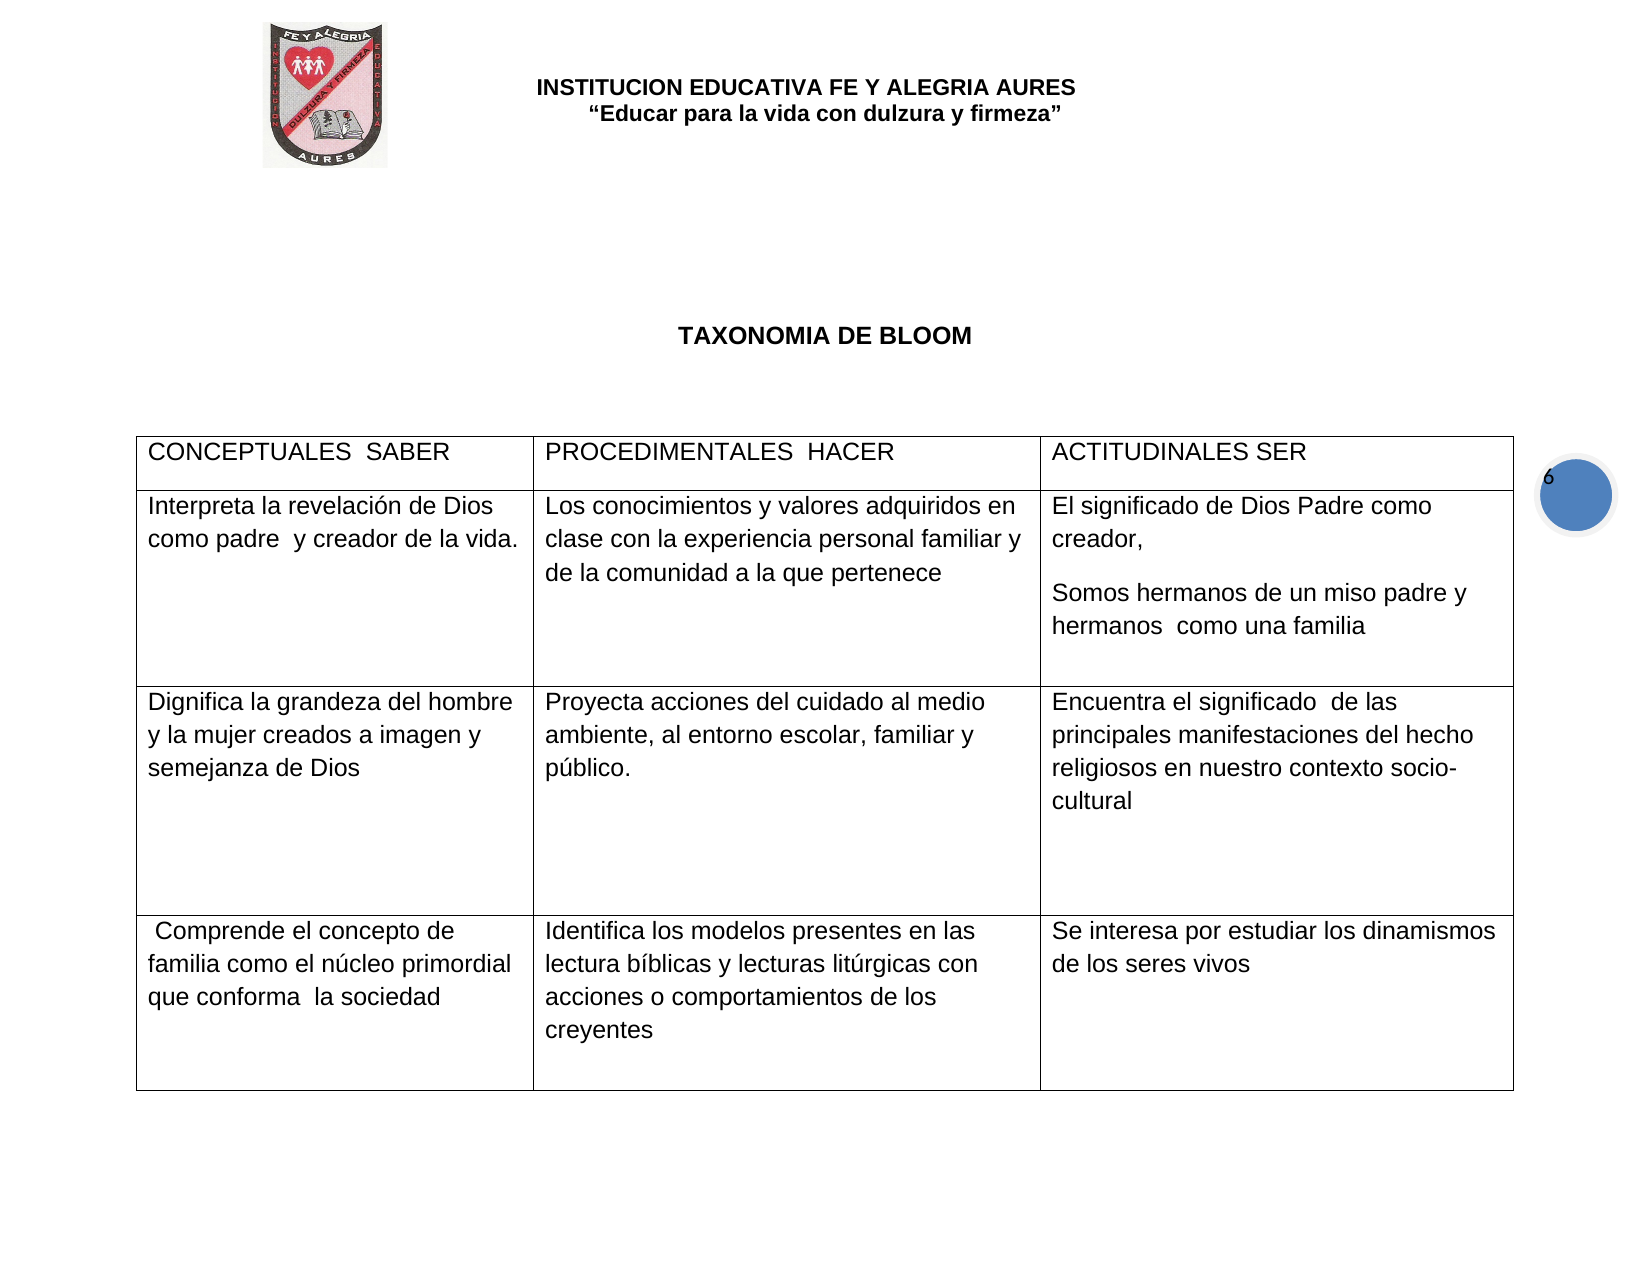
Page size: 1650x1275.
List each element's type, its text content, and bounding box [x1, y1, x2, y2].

table_header PROCEDIMENTALES HACER [534, 437, 1040, 490]
table_cell Comprende el concepto de familia como el núcleo primordial que conforma la sociedad [137, 916, 533, 1089]
table_header CONCEPTUALES SABER [137, 437, 533, 490]
table_cell Los conocimientos y valores adquiridos en clase con la experiencia personal familiar y de la comunidad a la que pertenece [534, 491, 1040, 686]
table_cell Identifica los modelos presentes en las lectura bíblicas y lecturas litúrgicas con acciones o comportamientos de los creyentes [534, 916, 1040, 1089]
table_cell Encuentra el significado de las principales manifestaciones del hecho religiosos en nuestro contexto socio-cultural [1041, 687, 1513, 915]
table_cell Interpreta la revelación de Dios como padre y creador de la vida. [137, 491, 533, 686]
table_cell Dignifica la grandeza del hombre y la mujer creados a imagen y semejanza de Dios [137, 687, 533, 915]
table_cell El significado de Dios Padre como creador, Somos hermanos de un miso padre y hermanos como una familia [1041, 491, 1513, 686]
table_cell Proyecta acciones del cuidado al medio ambiente, al entorno escolar, familiar y público. [534, 687, 1040, 915]
table_header ACTITUDINALES SER [1041, 437, 1513, 490]
picture [262, 22, 388, 167]
text TAXONOMIA DE BLOOM [148, 321, 1502, 350]
table_cell Se interesa por estudiar los dinamismos de los seres vivos [1041, 916, 1513, 1089]
